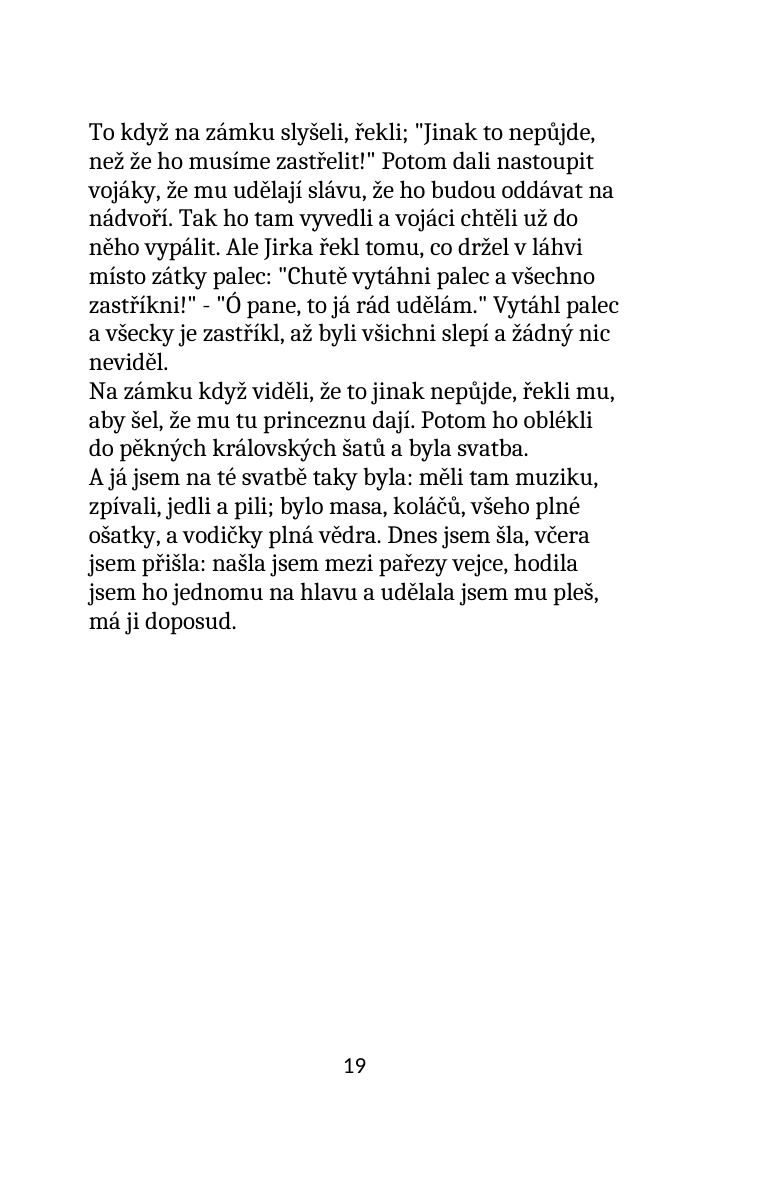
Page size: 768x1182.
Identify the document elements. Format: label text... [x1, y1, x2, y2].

text To když na zámku slyšeli, řekli; "Jinak to nepůjde, než že ho musíme zastřelit!" Potom dali nastoupit vojáky, že mu udělají slávu, že ho budou oddávat na nádvoří. Tak ho tam vyvedli a vojáci chtěli už do něho vypálit. Ale Jirka řekl tomu, co držel v láhvi místo zátky palec: "Chutě vytáhni palec a všechno zastříkni!" - "Ó pane, to já rád udělám." Vytáhl palec a všecky je zastříkl, až byli všichni slepí a žádný nic neviděl. [89, 118, 620, 377]
text Na zámku když viděli, že to jinak nepůjde, řekli mu, aby šel, že mu tu princeznu dají. Potom ho oblékli do pěkných královských šatů a byla svatba. [89, 377, 620, 463]
text A já jsem na té svatbě taky byla: měli tam muziku, zpívali, jedli a pili; bylo masa, koláčů, všeho plné ošatky, a vodičky plná vědra. Dnes jsem šla, včera jsem přišla: našla jsem mezi pařezy vejce, hodila jsem ho jednomu na hlavu a udělala jsem mu pleš, má ji doposud. [89, 463, 620, 636]
